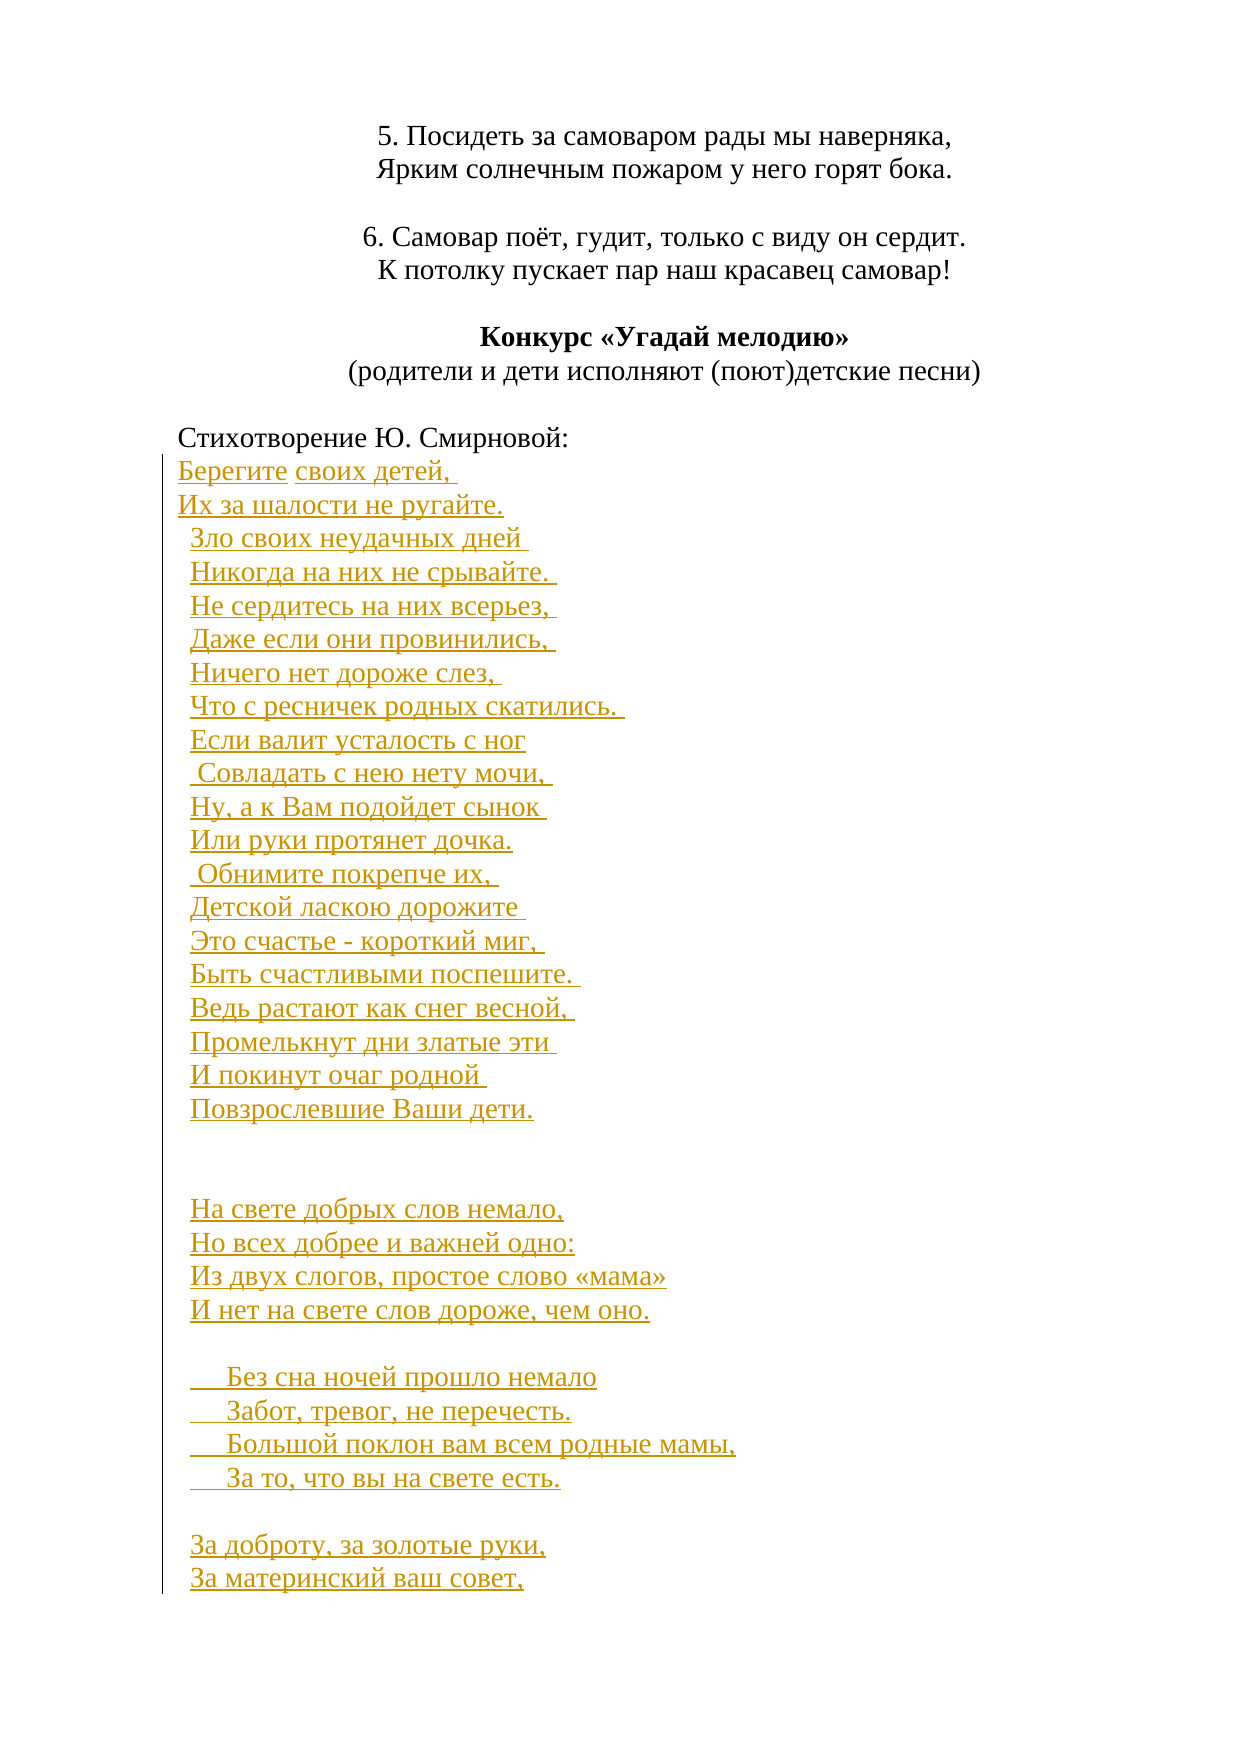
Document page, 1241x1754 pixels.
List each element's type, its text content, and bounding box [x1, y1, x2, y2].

text 5. Посидеть за самоваром рады мы наверняка, [177, 118, 1152, 152]
text К потолку пускает пар наш красавец самовар! [177, 252, 1152, 286]
text Стихотворение Ю. Смирновой: [177, 420, 1152, 453]
text (родители и дети исполняют (поют)детские песни) [177, 353, 1152, 386]
text Конкурс «Угадай мелодию» [177, 319, 1152, 353]
text Ярким солнечным пожаром у него горят бока. [177, 152, 1152, 185]
text 6. Самовар поёт, гудит, только с виду он сердит. [177, 219, 1152, 252]
